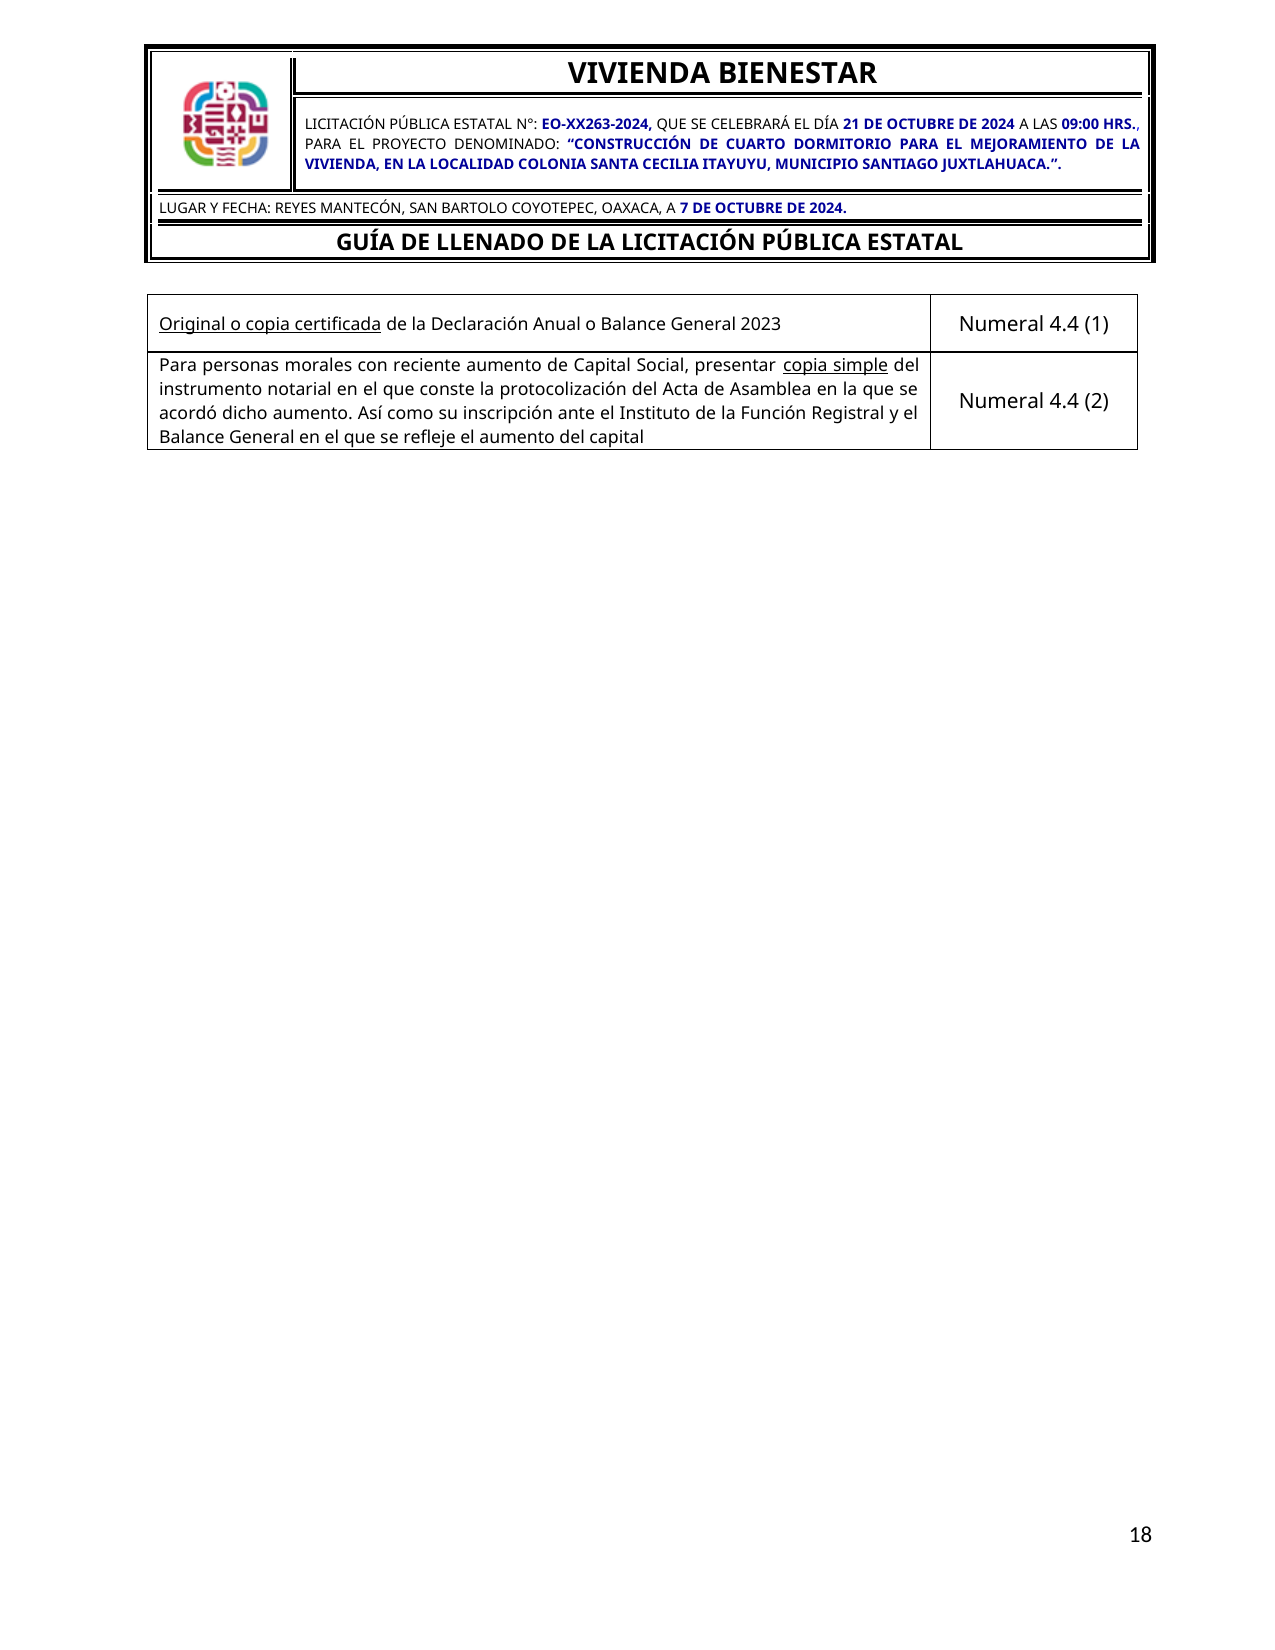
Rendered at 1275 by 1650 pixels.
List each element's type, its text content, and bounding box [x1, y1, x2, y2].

table_cell Numeral 4.4 (2) [931, 353, 1137, 449]
table_header Original o copia certificada de la Declaración Anual o Balance General 2023 [148, 295, 930, 351]
table_cell Para personas morales con reciente aumento de Capital Social, presentar copia simple del instrumento notarial en el que conste la protocolización del Acta de Asamblea en la que se acordó dicho aumento. Así como su inscripción ante el Instituto de la Función Registral y el Balance General en el que se refleje el aumento del capital [148, 353, 930, 449]
table_header Numeral 4.4 (1) [931, 295, 1137, 351]
picture [172, 73, 279, 172]
